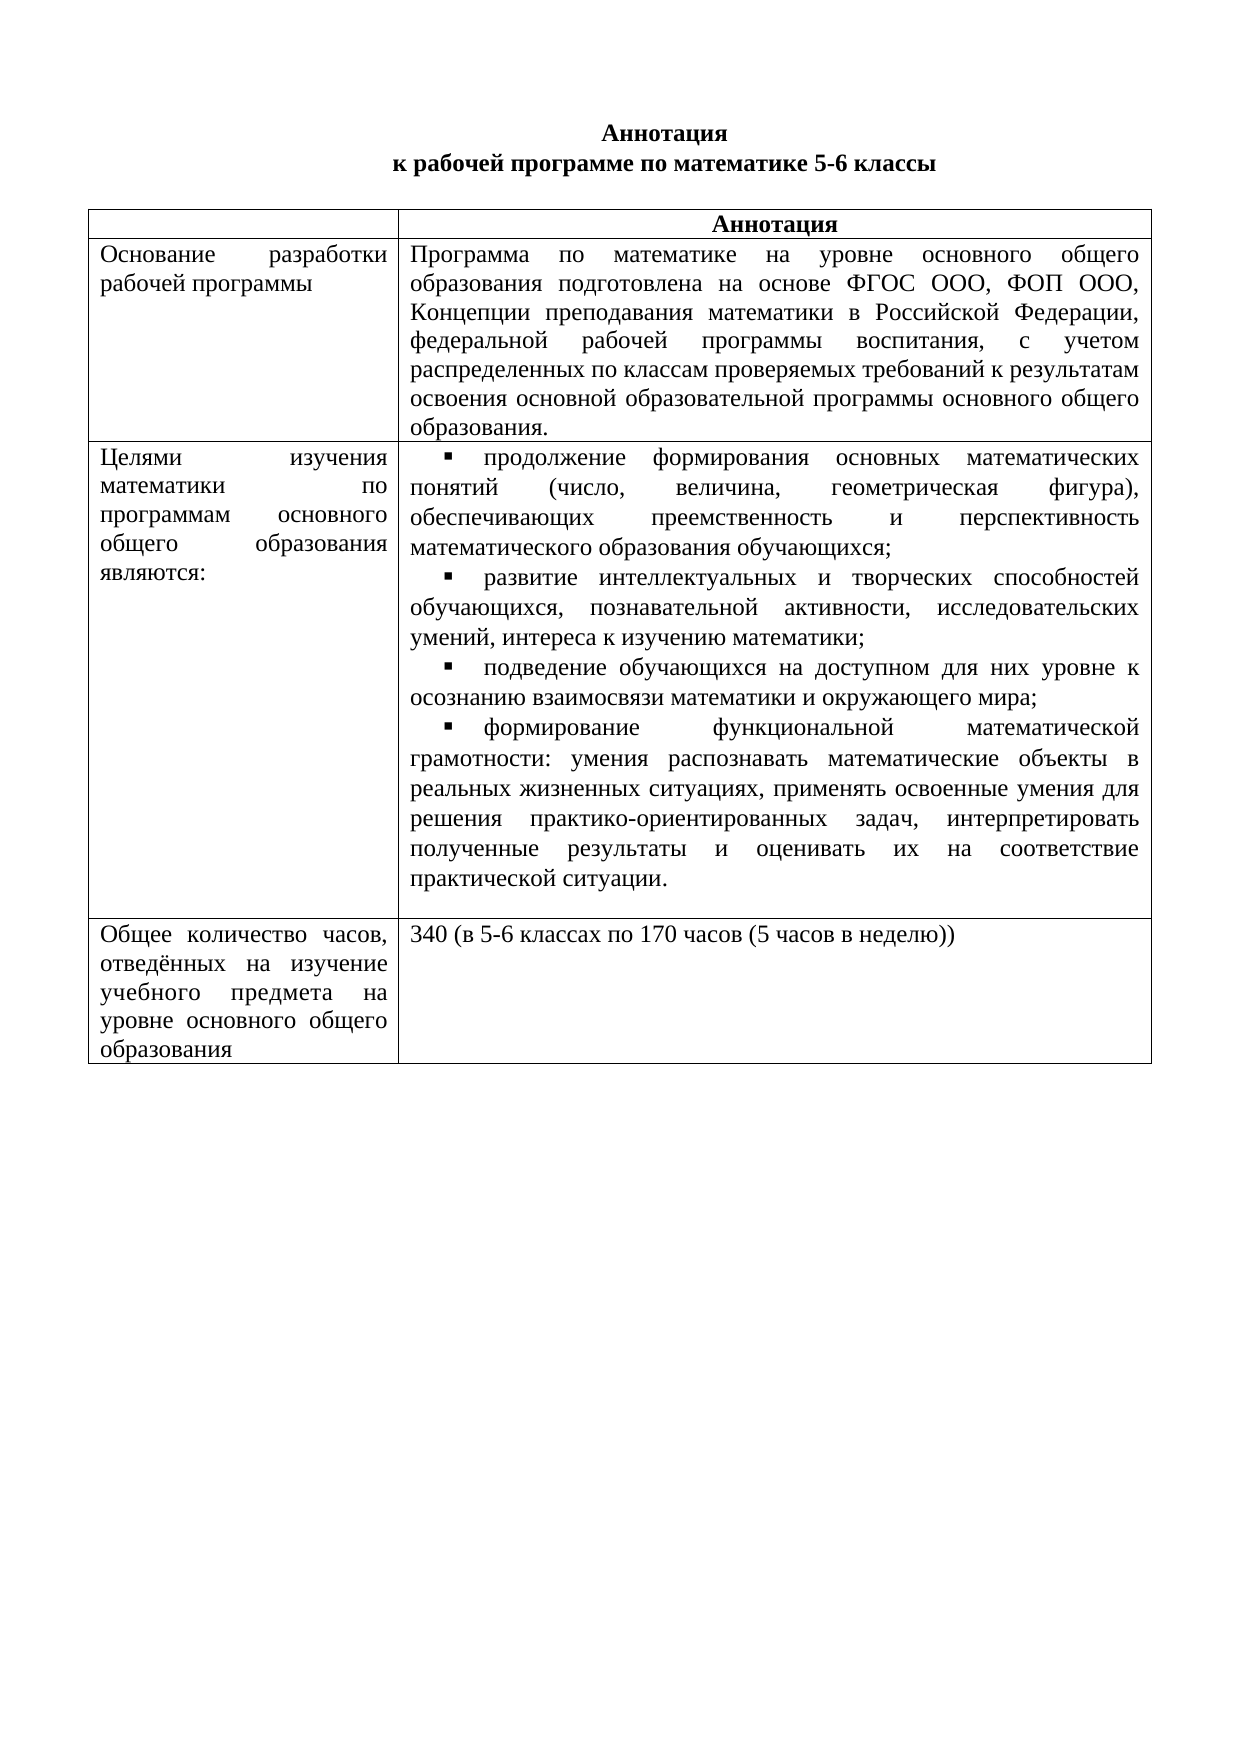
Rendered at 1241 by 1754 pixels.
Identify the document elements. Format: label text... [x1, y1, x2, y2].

table_cell продолжение формирования основных математических понятий (число, величина, геометрическая фигура), обеспечивающих преемственность и перспективность математического образования обучающихся; развитие интеллектуальных и творческих способностей обучающихся, познавательной активности, исследовательских умений, интереса к изучению математики; подведение обучающихся на доступном для них уровне к осознанию взаимосвязи математики и окружающего мира; формирование функциональной математической грамотности: умения распознавать математические объекты в реальных жизненных ситуациях, применять освоенные умения для решения практико-ориентированных задач, интерпретировать полученные результаты и оценивать их на соответствие практической ситуации. [399, 442, 1151, 918]
table_cell Программа по математике на уровне основного общего образования подготовлена на основе ФГОС ООО, ФОП ООО, Концепции преподавания математики в Российской Федерации, федеральной рабочей программы воспитания, с учетом распределенных по классам проверяемых требований к результатам освоения основной образовательной программы основного общего образования. [399, 239, 1151, 441]
table_cell Целями изучения математики по программам основного общего образования являются: [89, 442, 398, 918]
table_cell Общее количество часов, отведённых на изучение учебного предмета на уровне основного общего образования [89, 919, 398, 1063]
table_header Аннотация [399, 210, 1151, 238]
table_cell Основание разработки рабочей программы [89, 239, 398, 441]
text Аннотация [177, 118, 1152, 147]
text к рабочей программе по математике 5-6 классы [177, 148, 1152, 177]
table_cell 340 (в 5-6 классах по 170 часов (5 часов в неделю)) [399, 919, 1151, 1063]
table_header [89, 210, 398, 238]
